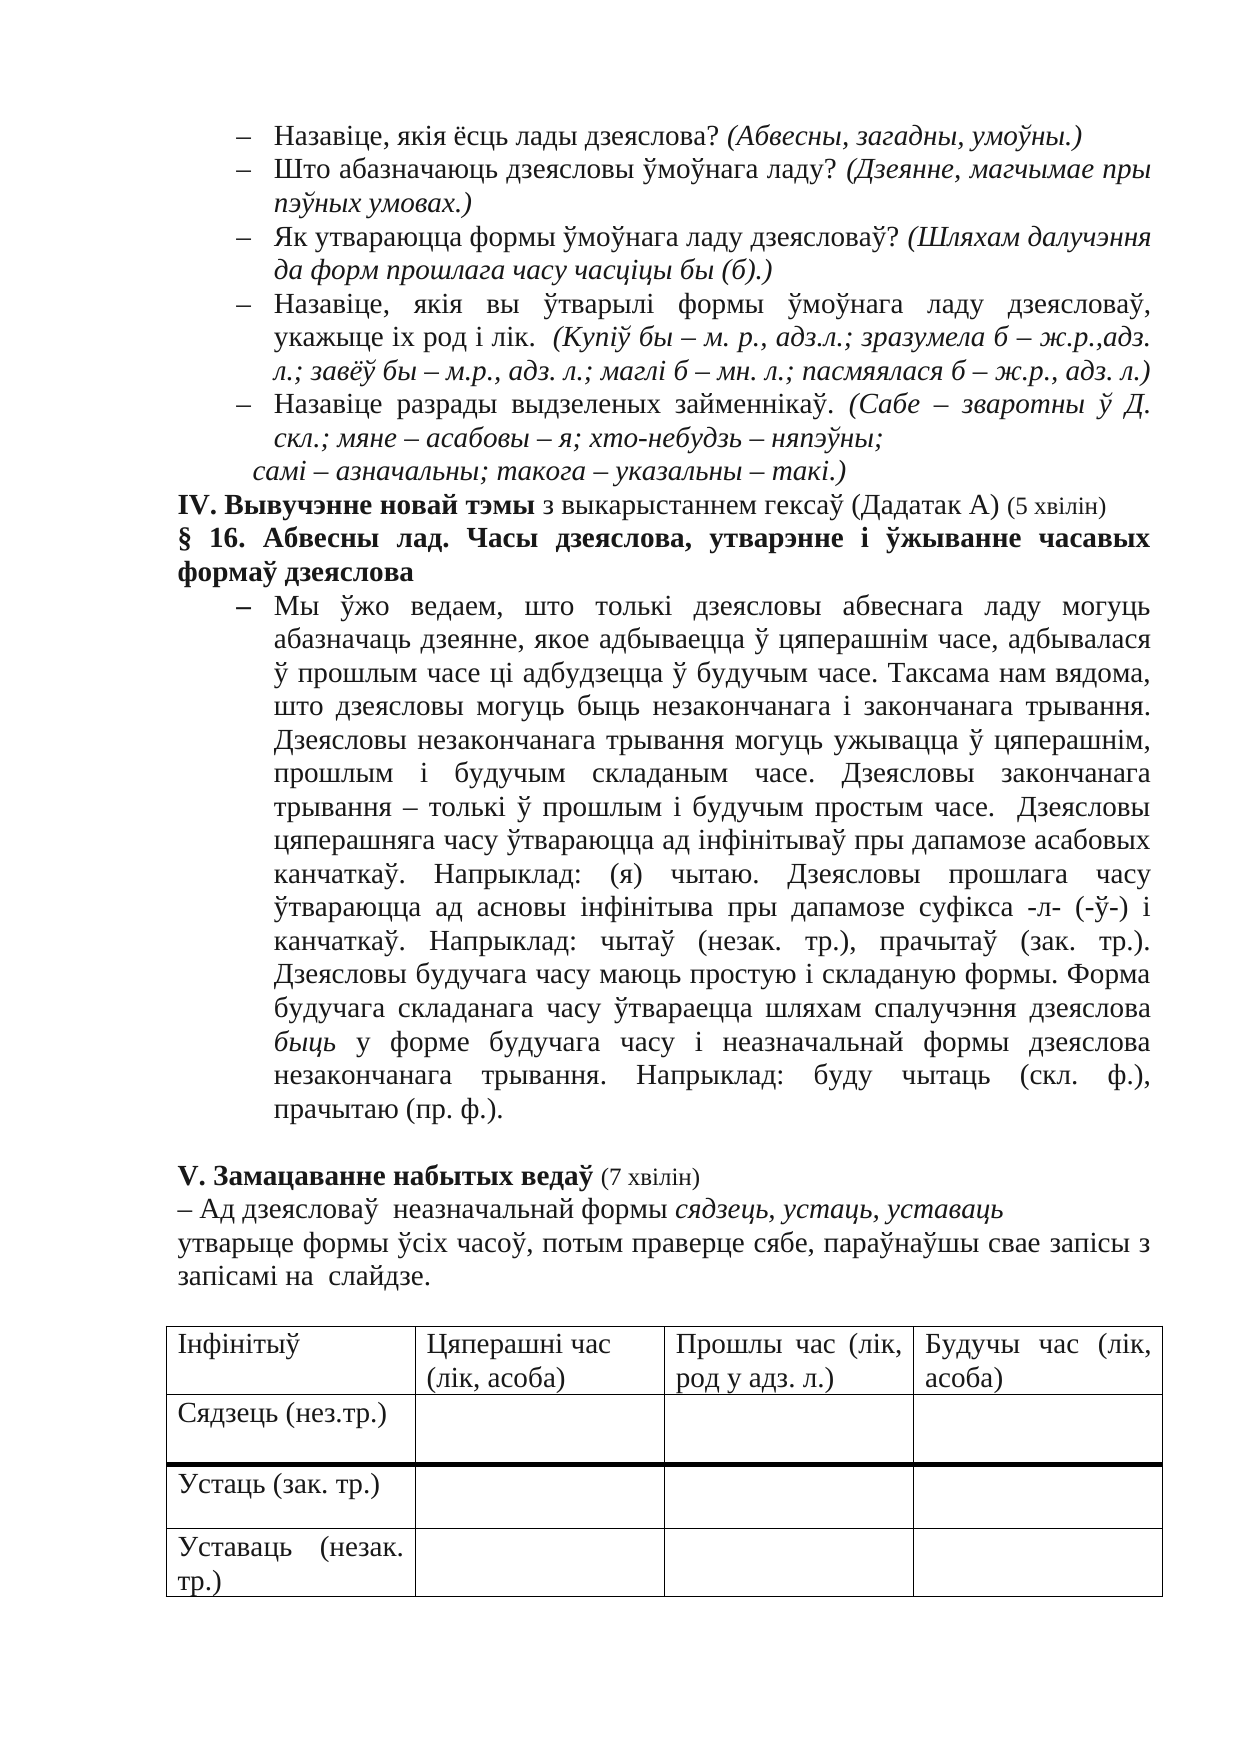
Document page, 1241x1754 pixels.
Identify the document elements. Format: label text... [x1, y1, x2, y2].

table_cell [665, 1395, 913, 1462]
table_cell [416, 1467, 664, 1528]
list Назавіце, якія вы ўтварылі формы ўмоўнага ладу дзеясловаў, укажыце іх род і лік. (Купіў бы – м. р., адз.л.; зразумела б – ж.р.,адз. л.; завёў бы – м.р., адз. л.; маглі б – мн. л.; пасмяялася б – ж.р., адз. л.) [236, 286, 1152, 386]
table_cell Устаць (зак. тр.) [167, 1467, 415, 1528]
table_cell [914, 1395, 1162, 1462]
list Мы ўжо ведаем, што толькі дзеясловы абвеснага ладу могуць абазначаць дзеянне, якое адбываецца ў цяперашнім часе, адбывалася ў прошлым часе ці адбудзецца ў будучым часе. Таксама нам вядома, што дзеясловы могуць быць незакончанага і закончанага трывання. Дзеясловы незакончанага трывання могуць ужывацца ў цяперашнім, прошлым і будучым складаным часе. Дзеясловы закончанага трывання – толькі ў прошлым і будучым простым часе. Дзеясловы цяперашняга часу ўтвараюцца ад інфінітываў пры дапамозе асабовых канчаткаў. Напрыклад: (я) чытаю. Дзеясловы прошлага часу ўтвараюцца ад асновы інфінітыва пры дапамозе суфікса -л- (-ў-) і канчаткаў. Напрыклад: чытаў (незак. тр.), прачытаў (зак. тр.). Дзеясловы будучага часу маюць простую і складаную формы. Форма будучага складанага часу ўтвараецца шляхам спалучэння дзеяслова быць у форме будучага часу і неазначальнай формы дзеяслова незакончанага трывання. Напрыклад: буду чытаць (скл. ф.), прачытаю (пр. ф.). [236, 588, 1152, 1124]
table_cell [416, 1529, 664, 1596]
table_header Інфінітыў [167, 1327, 415, 1394]
text V. Замацаванне набытых ведаў (7 хвілін) [177, 1158, 1152, 1191]
table_cell [665, 1529, 913, 1596]
table_cell [416, 1395, 664, 1462]
table_cell Уставаць (незак. тр.) [167, 1529, 415, 1596]
text § 16. Абвесны лад. Часы дзеяслова, утварэнне і ўжыванне часавых формаў дзеяслова [177, 521, 1152, 588]
table_header Будучы час (лік, асоба) [914, 1327, 1162, 1394]
list самі – азначальны; такога – указальны – такі.) [252, 453, 1152, 487]
list Назавіце разрады выдзеленых займеннікаў. (Сабе – зваротны ў Д. скл.; мяне – асабовы – я; хто-небудзь – няпэўны; [236, 386, 1152, 453]
list Як утвараюцца формы ўмоўнага ладу дзеясловаў? (Шляхам далучэння да форм прошлага часу часціцы бы (б).) [236, 219, 1152, 286]
text ІV. Вывучэнне новай тэмы з выкарыстаннем гексаў (Дадатак А) (5 хвілін) [177, 487, 1152, 521]
table_cell [665, 1467, 913, 1528]
table_header Прошлы час (лік, род у адз. л.) [665, 1327, 913, 1394]
list Назавіце, якія ёсць лады дзеяслова? (Абвесны, загадны, умоўны.) [236, 118, 1152, 152]
table_cell Сядзець (нез.тр.) [167, 1395, 415, 1462]
table_cell [914, 1467, 1162, 1528]
table_cell [914, 1529, 1162, 1596]
table_header Цяперашні час (лік, асоба) [416, 1327, 664, 1394]
text – Ад дзеясловаў неазначальнай формы сядзець, устаць, уставаць [177, 1191, 1152, 1225]
text утварыце формы ўсіх часоў, потым праверце сябе, параўнаўшы свае запісы з запісамі на слайдзе. [177, 1225, 1152, 1292]
list Што абазначаюць дзеясловы ўмоўнага ладу? (Дзеянне, магчымае пры пэўных умовах.) [236, 152, 1152, 219]
